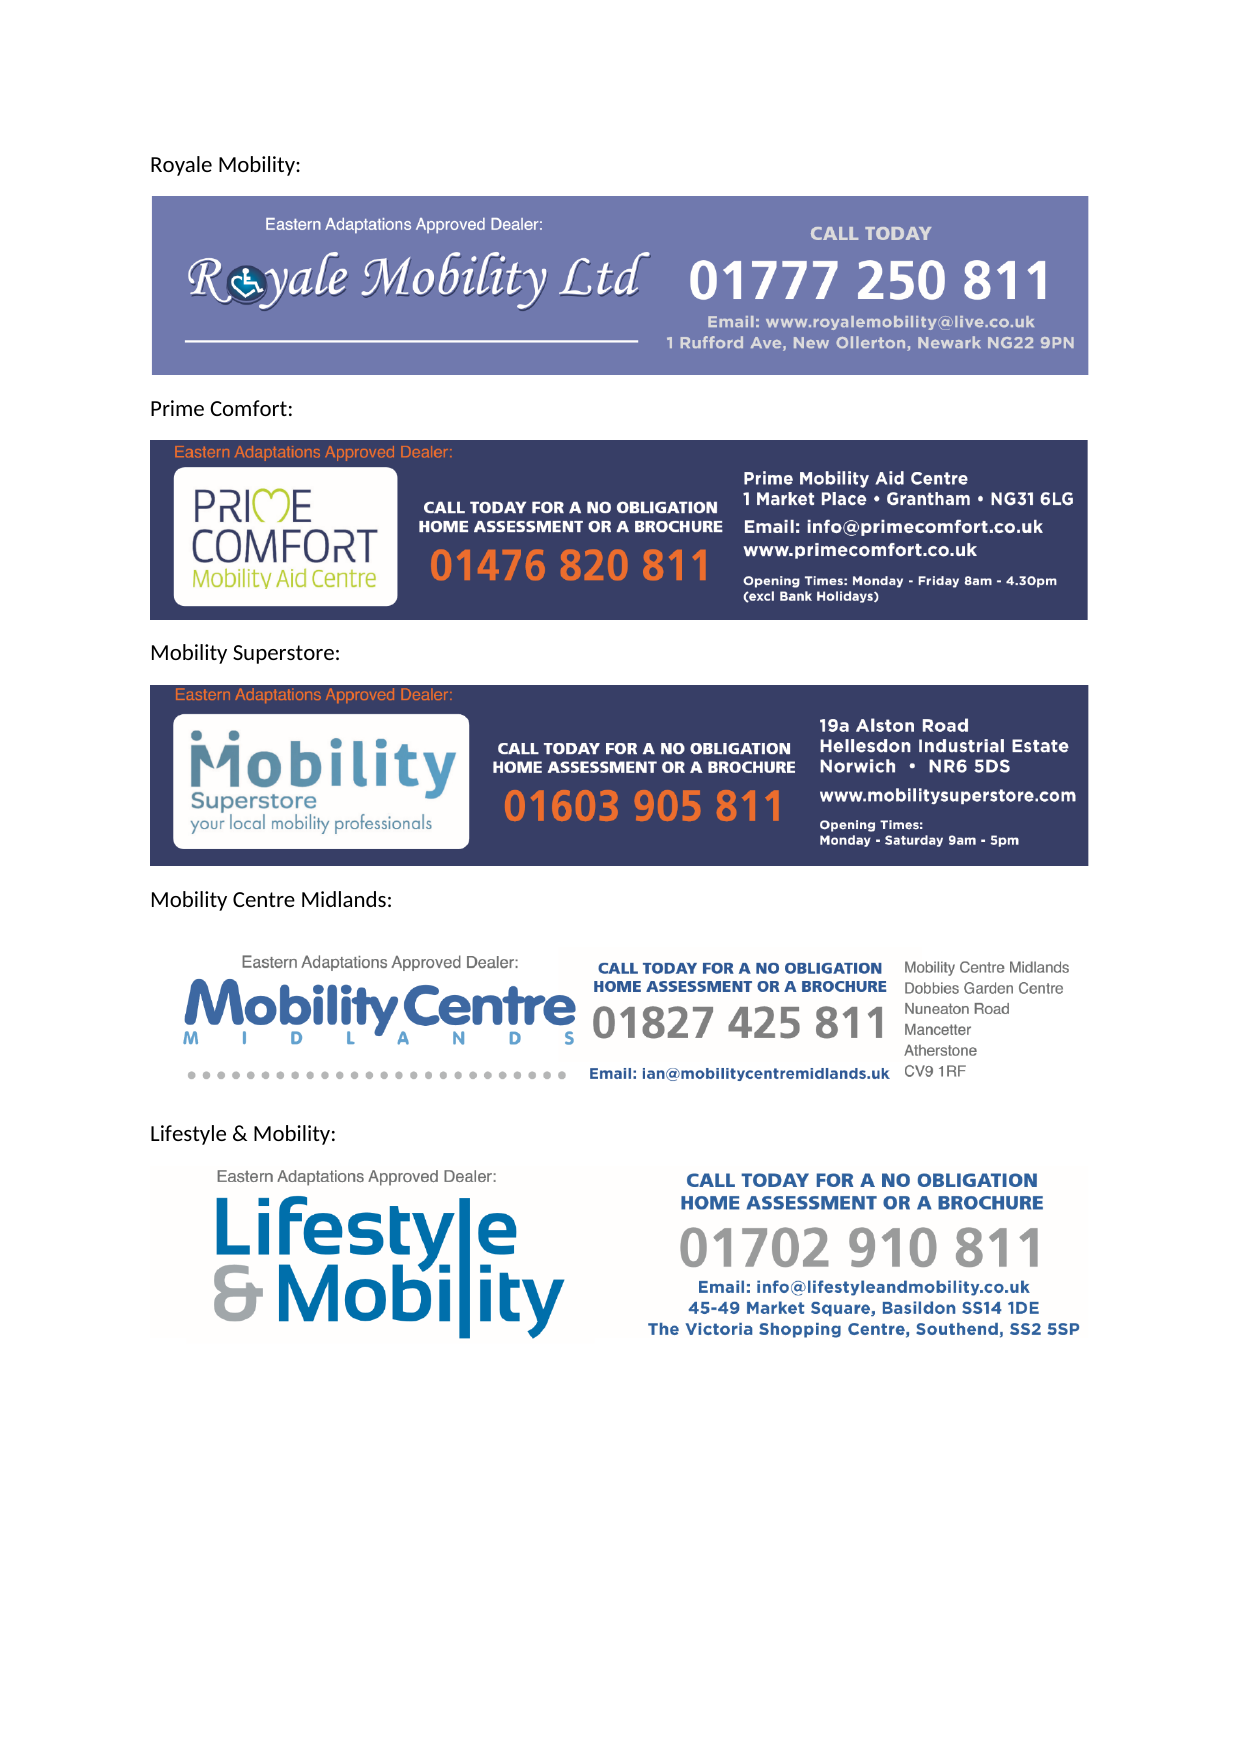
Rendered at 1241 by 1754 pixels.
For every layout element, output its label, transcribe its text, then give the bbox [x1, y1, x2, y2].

picture [150, 196, 1089, 375]
text Royale Mobility: [150, 150, 1090, 178]
text Mobility Centre Midlands: [150, 885, 1090, 913]
picture [150, 931, 1088, 1101]
picture [150, 685, 1089, 866]
text Lifestyle & Mobility: [150, 1119, 1090, 1147]
text Mobility Superstore: [150, 638, 1090, 667]
picture [150, 440, 1088, 620]
text Prime Comfort: [150, 394, 1090, 422]
picture [150, 1166, 1089, 1347]
